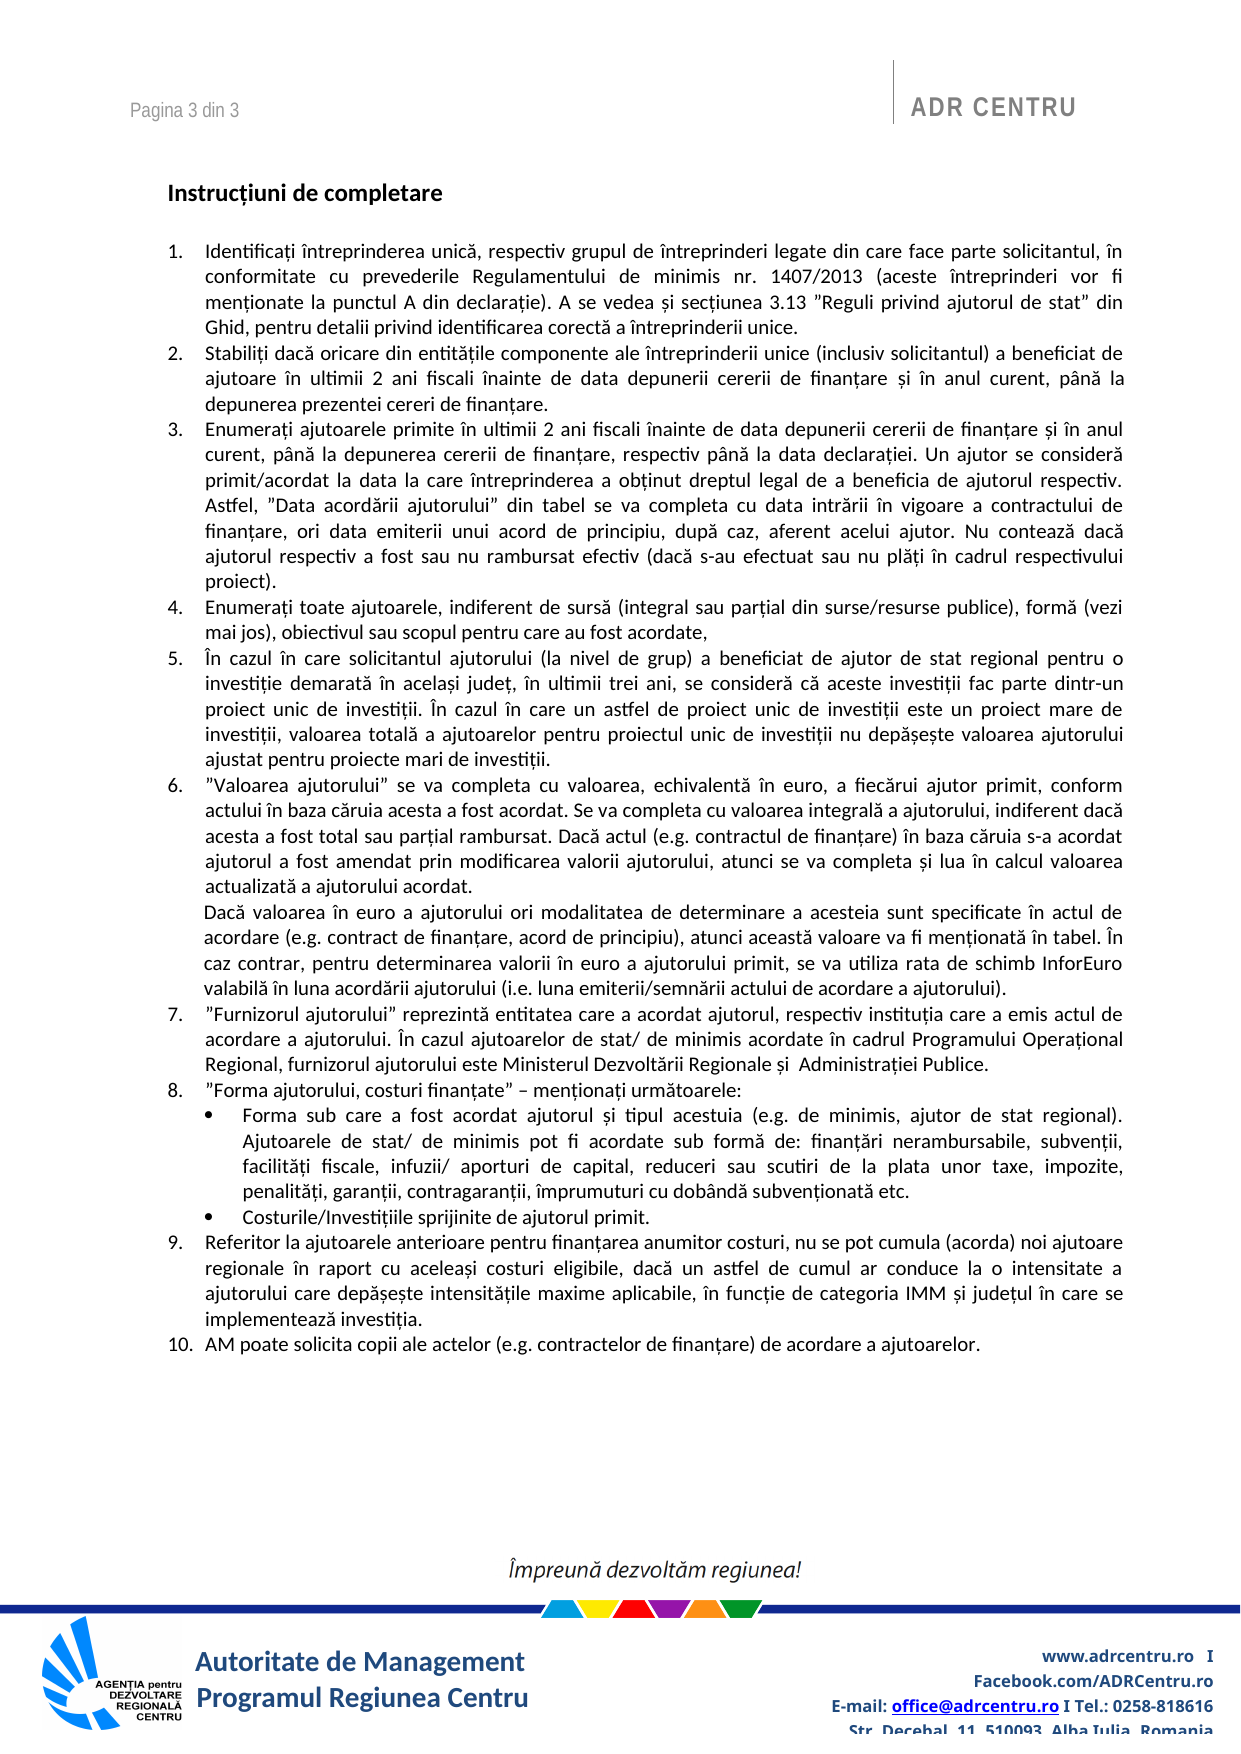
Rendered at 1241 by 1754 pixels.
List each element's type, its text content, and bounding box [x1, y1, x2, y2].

text 2. Stabiliți dacă oricare din entitățile componente ale întreprinderii unice (inclusiv solicitantul) a beneficiat de ajutoare în ultimii 2 ani fiscali înainte de data depunerii cererii de finanțare şi în anul curent, până la depunerea prezentei cereri de finanțare. [167, 340, 1125, 416]
text Dacă valoarea în euro a ajutorului ori modalitatea de determinare a acesteia sunt specificate în actul de acordare (e.g. contract de finanțare, acord de principiu), atunci această valoare va fi menționată în tabel. În caz contrar, pentru determinarea valorii în euro a ajutorului primit, se va utiliza rata de schimb InforEuro valabilă în luna acordării ajutorului (i.e. luna emiterii/semnării actului de acordare a ajutorului). [204, 899, 1125, 1001]
list Forma sub care a fost acordat ajutorul și tipul acestuia (e.g. de minimis, ajutor de stat regional). Ajutoarele de stat/ de minimis pot fi acordate sub formă de: finanțări nerambursabile, subvenții, facilități fiscale, infuzii/ aporturi de capital, reduceri sau scutiri de la plata unor taxe, impozite, penalități, garanții, contragaranții, împrumuturi cu dobândă subvenționată etc. [205, 1102, 1125, 1204]
text 9. Referitor la ajutoarele anterioare pentru finanțarea anumitor costuri, nu se pot cumula (acorda) noi ajutoare regionale în raport cu aceleași costuri eligibile, dacă un astfel de cumul ar conduce la o intensitate a ajutorului care depășește intensitățile maxime aplicabile, în funcție de categoria IMM și județul în care se implementează investiția. [167, 1229, 1125, 1331]
text 5. În cazul în care solicitantul ajutorului (la nivel de grup) a beneficiat de ajutor de stat regional pentru o investiție demarată în același județ, în ultimii trei ani, se consideră că aceste investiții fac parte dintr-un proiect unic de investiții. În cazul în care un astfel de proiect unic de investiții este un proiect mare de investiții, valoarea totală a ajutoarelor pentru proiectul unic de investiții nu depășește valoarea ajutorului ajustat pentru proiecte mari de investiții. [167, 645, 1125, 772]
text 1. Identificați întreprinderea unică, respectiv grupul de întreprinderi legate din care face parte solicitantul, în conformitate cu prevederile Regulamentului de minimis nr. 1407/2013 (aceste întreprinderi vor fi menționate la punctul A din declarație). A se vedea și secțiunea 3.13 ”Reguli privind ajutorul de stat” din Ghid, pentru detalii privind identificarea corectă a întreprinderii unice. [167, 238, 1125, 340]
text Instrucțiuni de completare [167, 177, 1125, 208]
text 3. Enumerați ajutoarele primite în ultimii 2 ani fiscali înainte de data depunerii cererii de finanțare și în anul curent, până la depunerea cererii de finanțare, respectiv până la data declarației. Un ajutor se consideră primit/acordat la data la care întreprinderea a obținut dreptul legal de a beneficia de ajutorul respectiv. Astfel, ”Data acordării ajutorului” din tabel se va completa cu data intrării în vigoare a contractului de finanțare, ori data emiterii unui acord de principiu, după caz, aferent acelui ajutor. Nu contează dacă ajutorul respectiv a fost sau nu rambursat efectiv (dacă s-au efectuat sau nu plăți în cadrul respectivului proiect). [167, 416, 1125, 594]
text 6. ”Valoarea ajutorului” se va completa cu valoarea, echivalentă în euro, a fiecărui ajutor primit, conform actului în baza căruia acesta a fost acordat. Se va completa cu valoarea integrală a ajutorului, indiferent dacă acesta a fost total sau parțial rambursat. Dacă actul (e.g. contractul de finanțare) în baza căruia s-a acordat ajutorul a fost amendat prin modificarea valorii ajutorului, atunci se va completa și lua în calcul valoarea actualizată a ajutorului acordat. [167, 772, 1125, 899]
text 4. Enumerați toate ajutoarele, indiferent de sursă (integral sau parțial din surse/resurse publice), formă (vezi mai jos), obiectivul sau scopul pentru care au fost acordate, [167, 594, 1125, 645]
text 8. ”Forma ajutorului, costuri finanțate” – menționați următoarele: [167, 1077, 1125, 1102]
text 10. AM poate solicita copii ale actelor (e.g. contractelor de finanțare) de acordare a ajutoarelor. [167, 1331, 1125, 1357]
picture [574, 1600, 1241, 1618]
picture [0, 1600, 550, 1730]
list Costurile/Investițiile sprijinite de ajutorul primit. [205, 1204, 1125, 1229]
picture [495, 1556, 814, 1583]
text 7. ”Furnizorul ajutorului” reprezintă entitatea care a acordat ajutorul, respectiv instituția care a emis actul de acordare a ajutorului. În cazul ajutoarelor de stat/ de minimis acordate în cadrul Programului Operațional Regional, furnizorul ajutorului este Ministerul Dezvoltării Regionale și Administrației Publice. [167, 1001, 1125, 1077]
